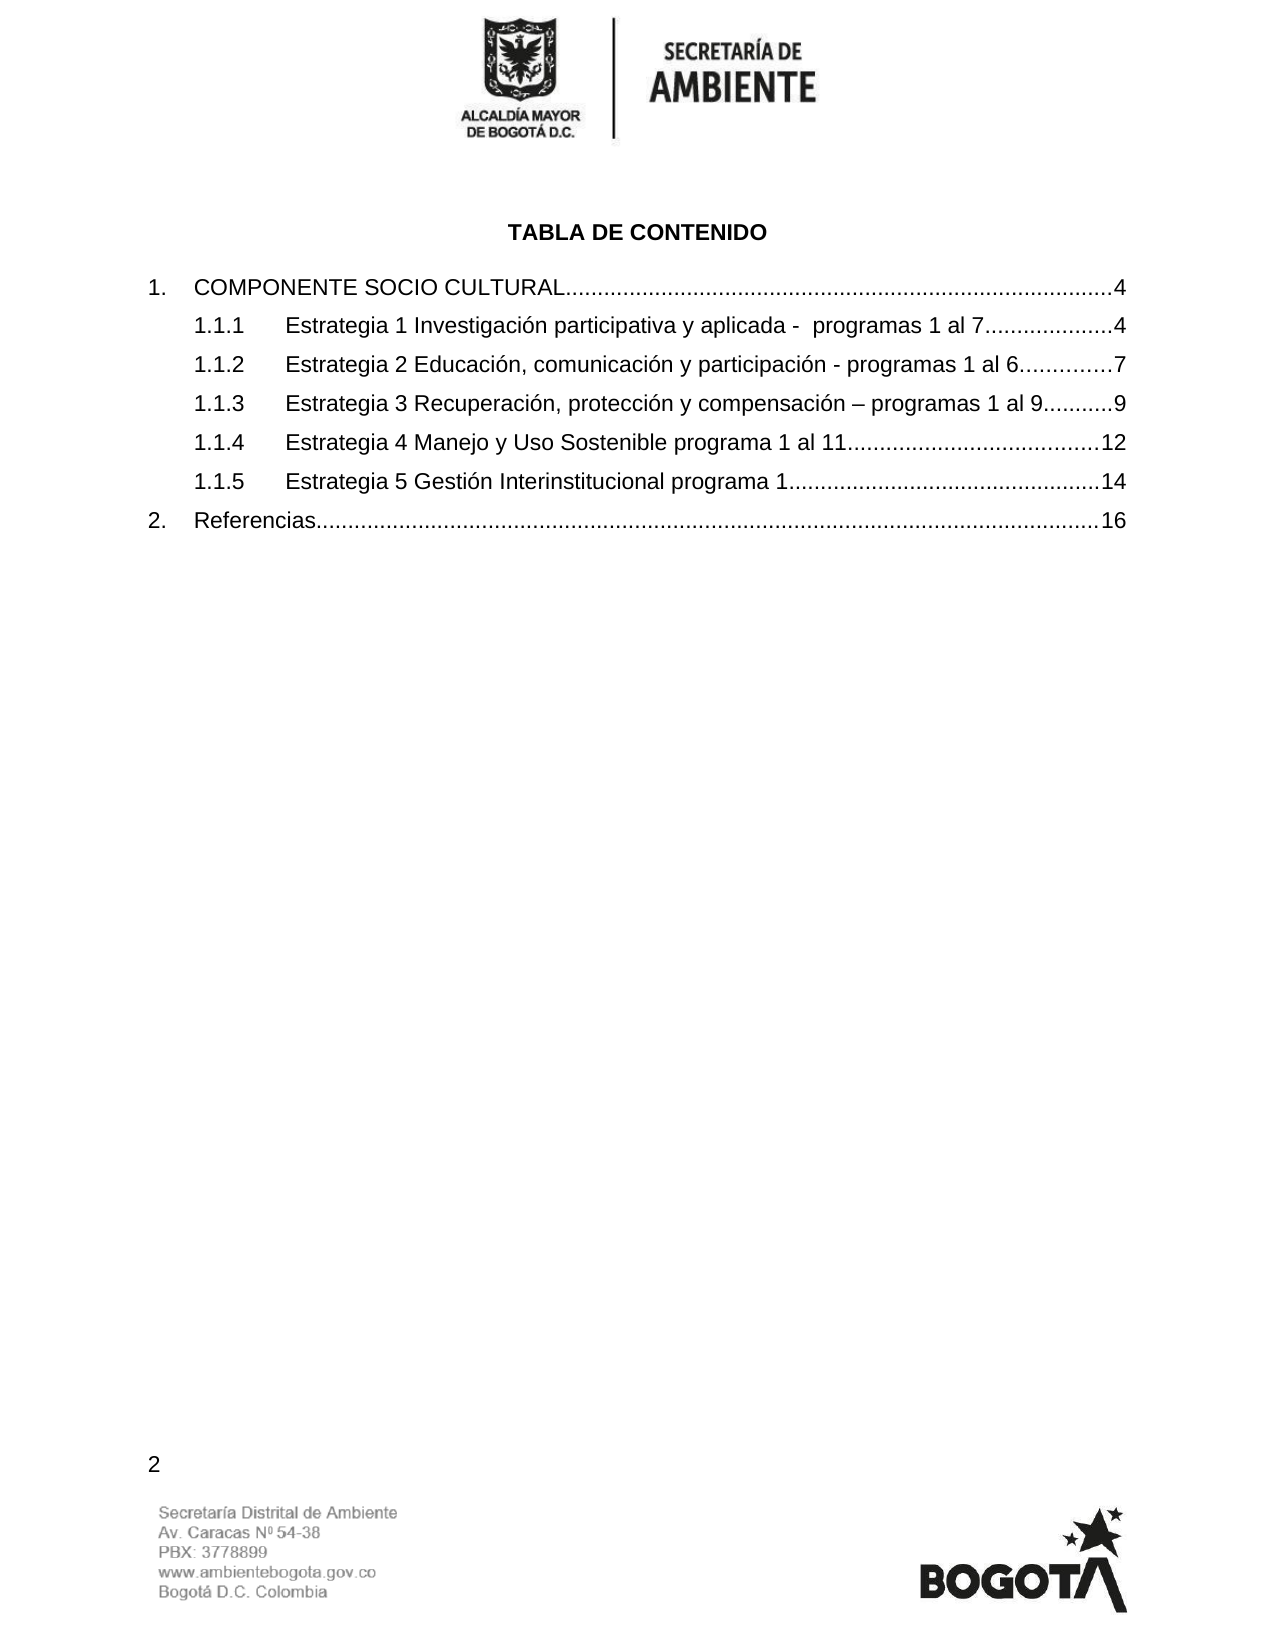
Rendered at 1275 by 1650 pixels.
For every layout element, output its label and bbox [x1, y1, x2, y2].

picture [147, 1498, 418, 1611]
picture [422, 9, 854, 148]
picture [910, 1498, 1128, 1622]
